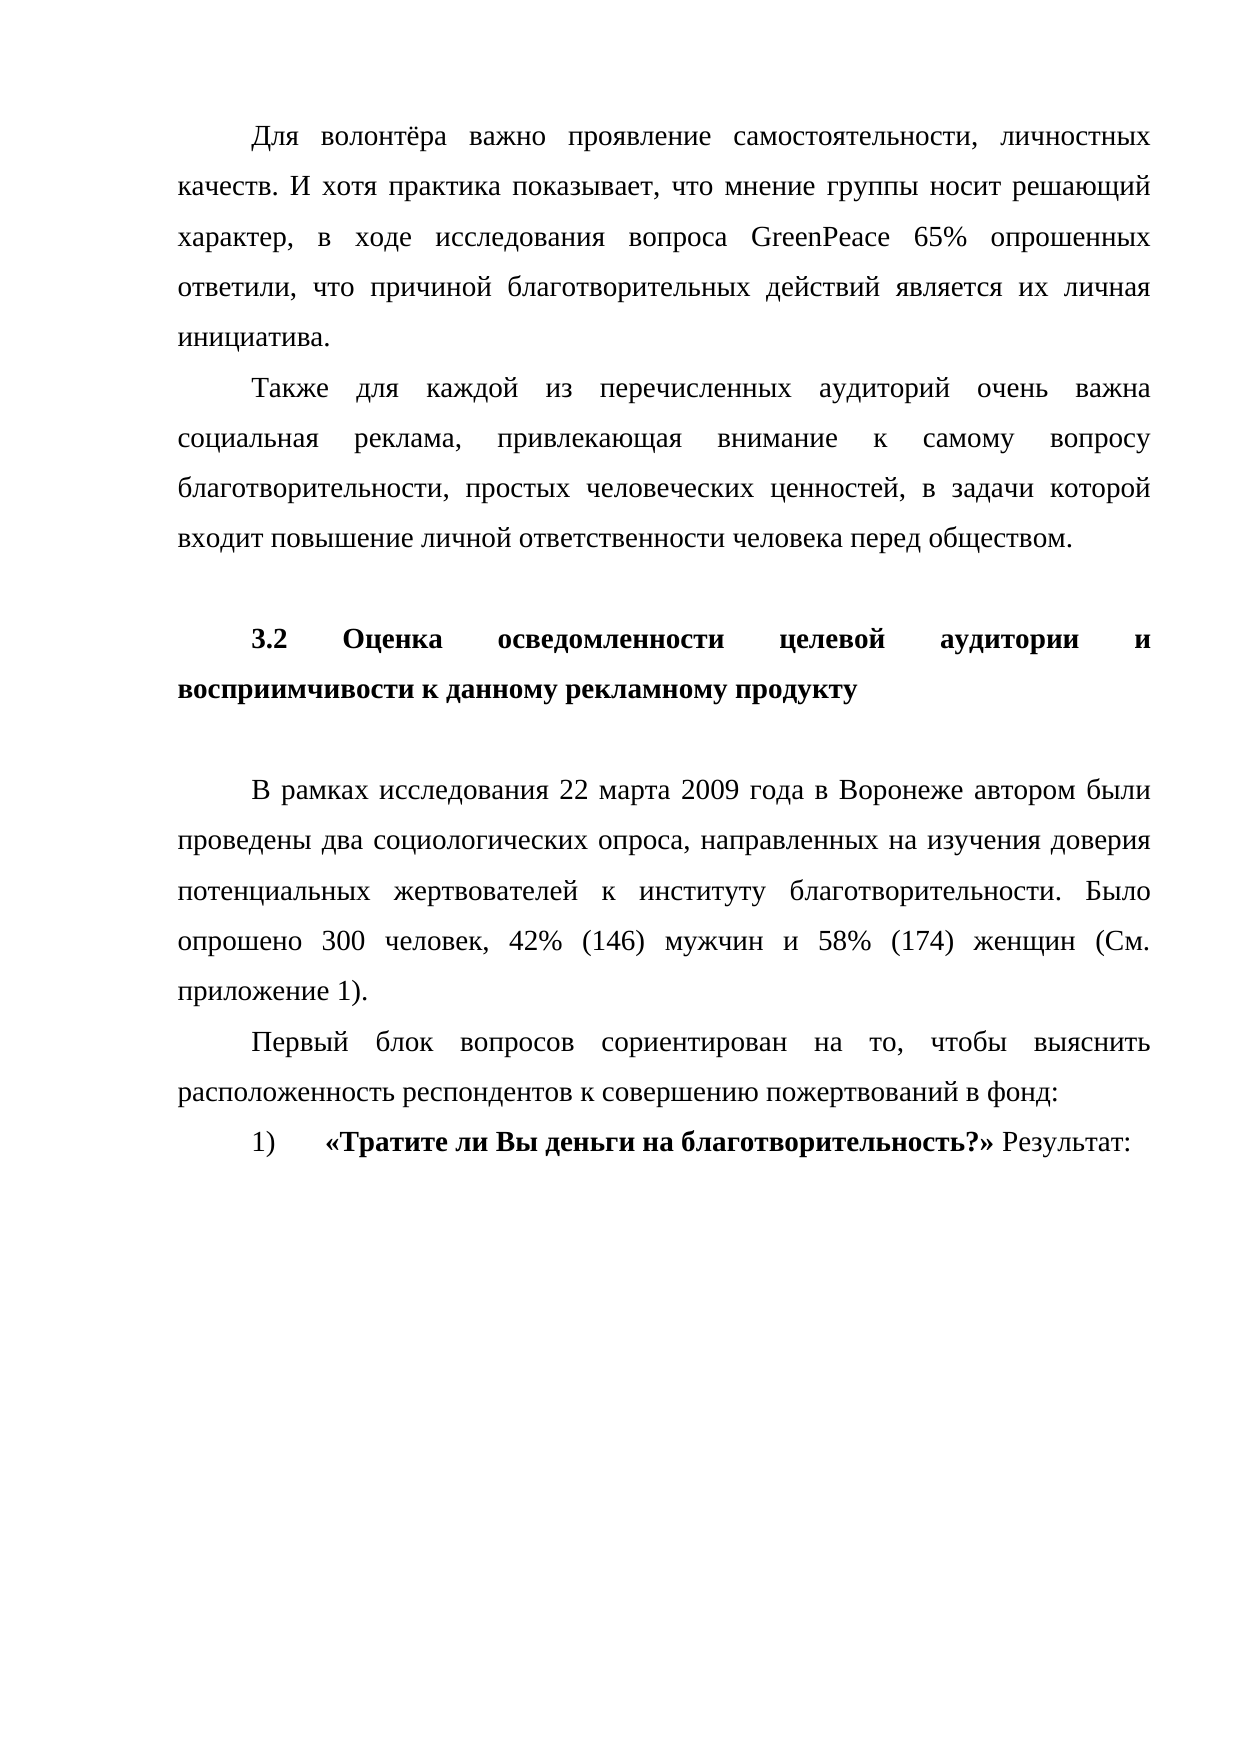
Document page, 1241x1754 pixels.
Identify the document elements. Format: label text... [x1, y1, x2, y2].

text Первый блок вопросов сориентирован на то, чтобы выяснить расположенность респондентов к совершению пожертвований в фонд: [177, 1024, 1152, 1108]
text В рамках исследования 22 марта 2009 года в Воронеже автором были проведены два социологических опроса, направленных на изучения доверия потенциальных жертвователей к институту благотворительности. Было опрошено 300 человек, 42% (146) мужчин и 58% (174) женщин (См. приложение 1). [177, 772, 1152, 1007]
text Также для каждой из перечисленных аудиторий очень важна социальная реклама, привлекающая внимание к самому вопросу благотворительности, простых человеческих ценностей, в задачи которой входит повышение личной ответственности человека перед обществом. [177, 370, 1152, 554]
list «Тратите ли Вы деньги на благотворительность?» Результат: [177, 1124, 1152, 1158]
text Для волонтёра важно проявление самостоятельности, личностных качеств. И хотя практика показывает, что мнение группы носит решающий характер, в ходе исследования вопроса GreenPeace 65% опрошенных ответили, что причиной благотворительных действий является их личная инициатива. [177, 118, 1152, 353]
text 3.2 Оценка осведомленности целевой аудитории и восприимчивости к данному рекламному продукту [177, 621, 1152, 705]
